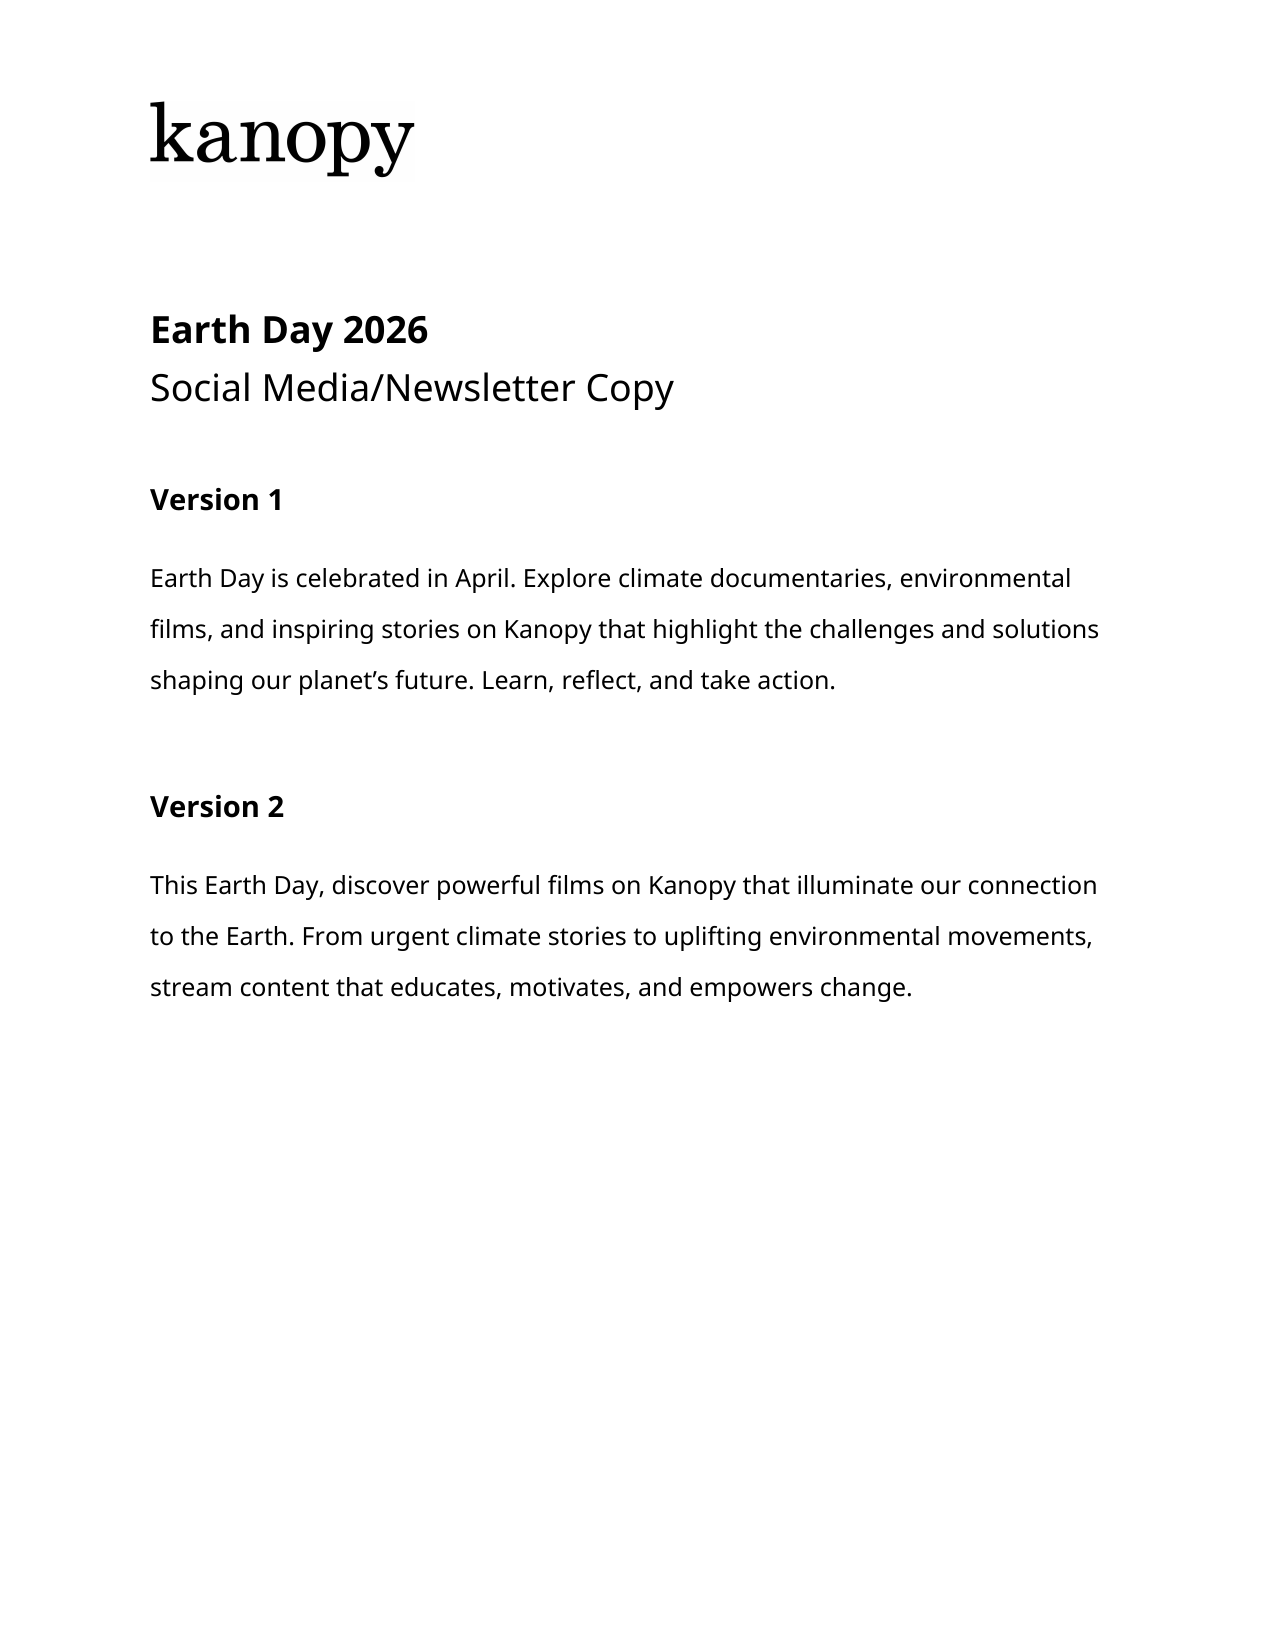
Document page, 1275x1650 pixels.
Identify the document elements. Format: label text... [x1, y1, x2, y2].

text Version 1 [150, 479, 1125, 519]
text Earth Day is celebrated in April. Explore climate documentaries, environmental films, and inspiring stories on Kanopy that highlight the challenges and solutions shaping our planet’s future. Learn, reflect, and take action. [150, 560, 1125, 697]
text Version 2 [150, 786, 1125, 826]
text This Earth Day, discover powerful films on Kanopy that illuminate our connection to the Earth. From urgent climate stories to uplifting environmental movements, stream content that educates, motivates, and empowers change. [150, 868, 1125, 1004]
text Earth Day 2026 [150, 303, 1125, 354]
picture [150, 101, 415, 182]
text Social Media/Newsletter Copy [150, 362, 1125, 413]
